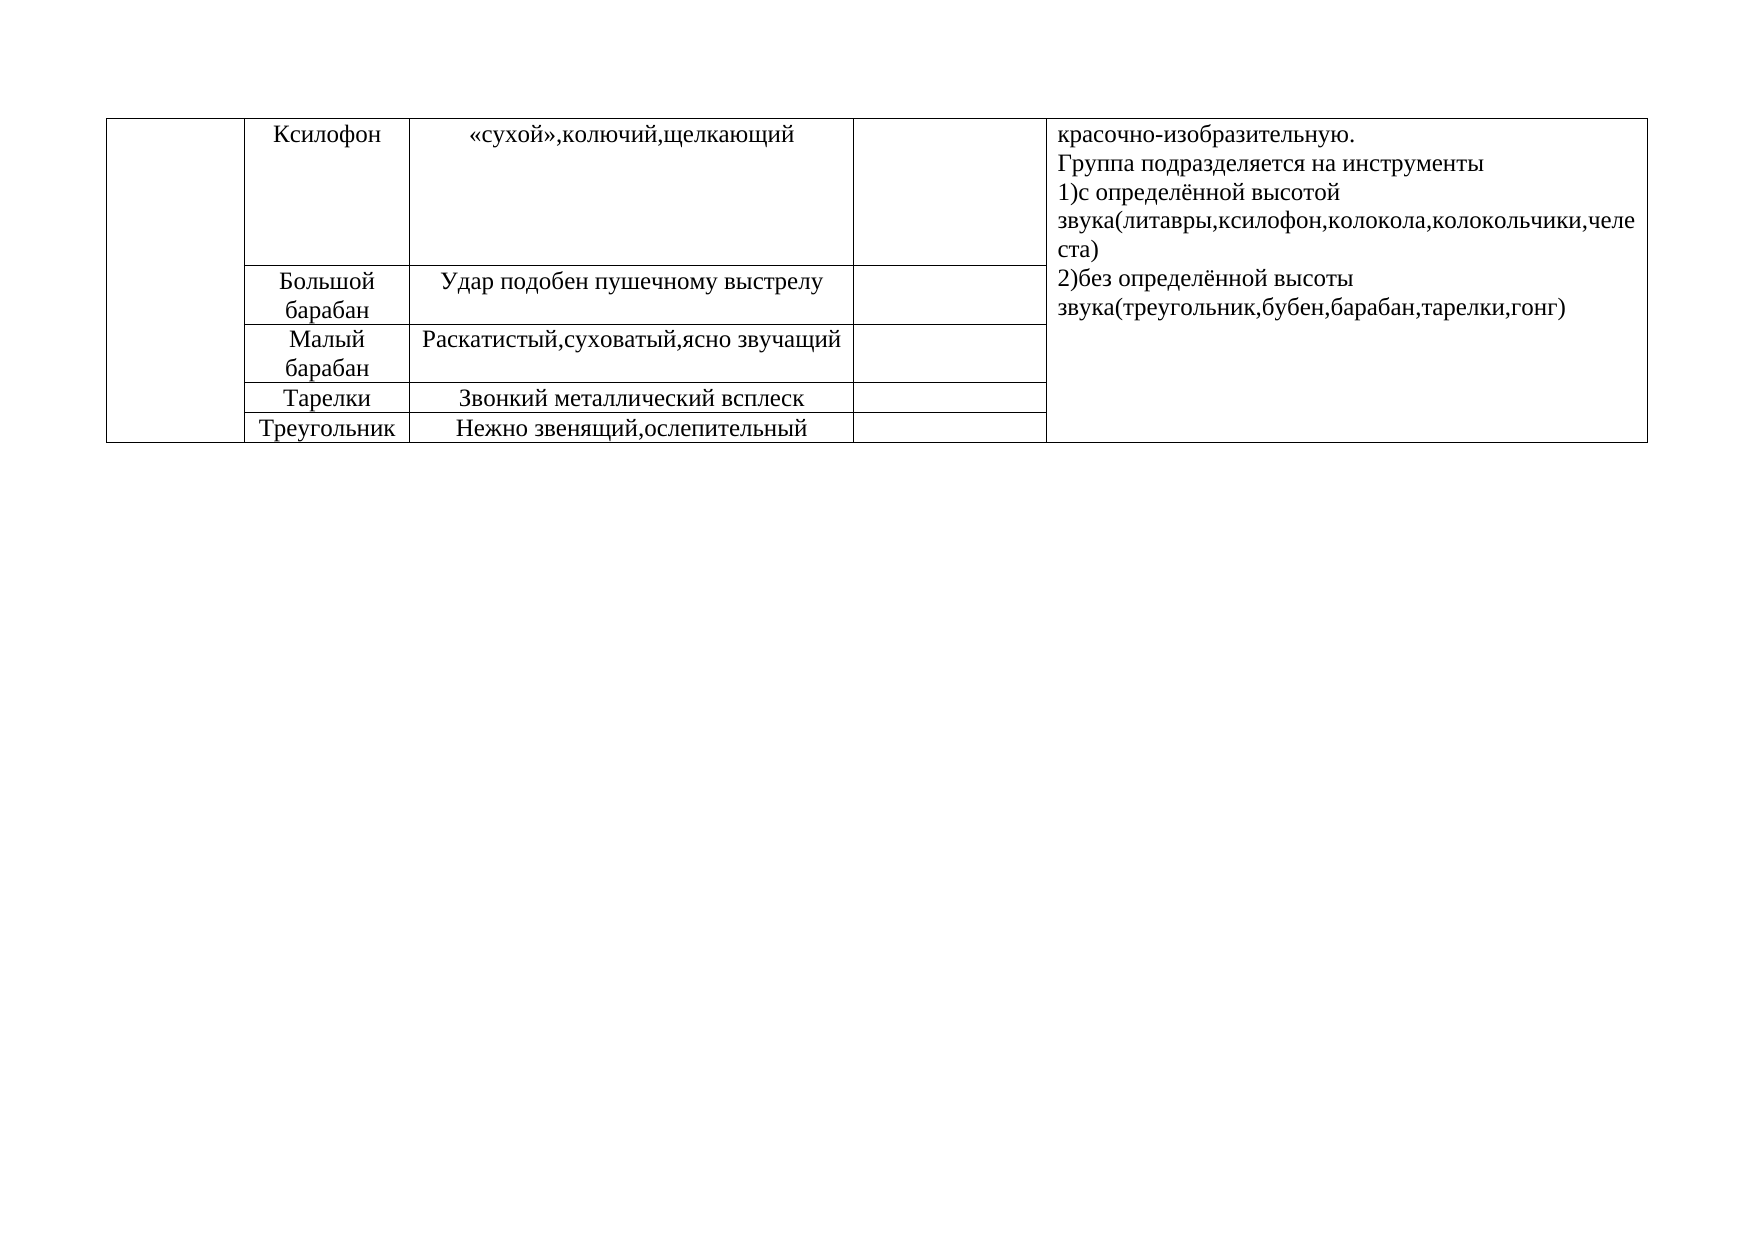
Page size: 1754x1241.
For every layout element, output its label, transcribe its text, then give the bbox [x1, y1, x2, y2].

table_cell Малый барабан [245, 325, 409, 382]
table_cell «сухой»,колючий,щелкающий [410, 119, 853, 265]
table_cell Звонкий металлический всплеск [410, 383, 853, 412]
table_cell [854, 413, 1046, 442]
table_cell Ксилофон [245, 119, 409, 265]
table_cell [854, 266, 1046, 323]
table_cell Удар подобен пушечному выстрелу [410, 266, 853, 323]
table_cell [854, 383, 1046, 412]
table_cell Нежно звенящий,ослепительный [410, 413, 853, 442]
table_cell Раскатистый,суховатый,ясно звучащий [410, 325, 853, 382]
table_cell Тарелки [245, 383, 409, 412]
table_cell [854, 119, 1046, 265]
table_cell Треугольник [245, 413, 409, 442]
table_cell Большой барабан [245, 266, 409, 323]
table_cell [854, 325, 1046, 382]
